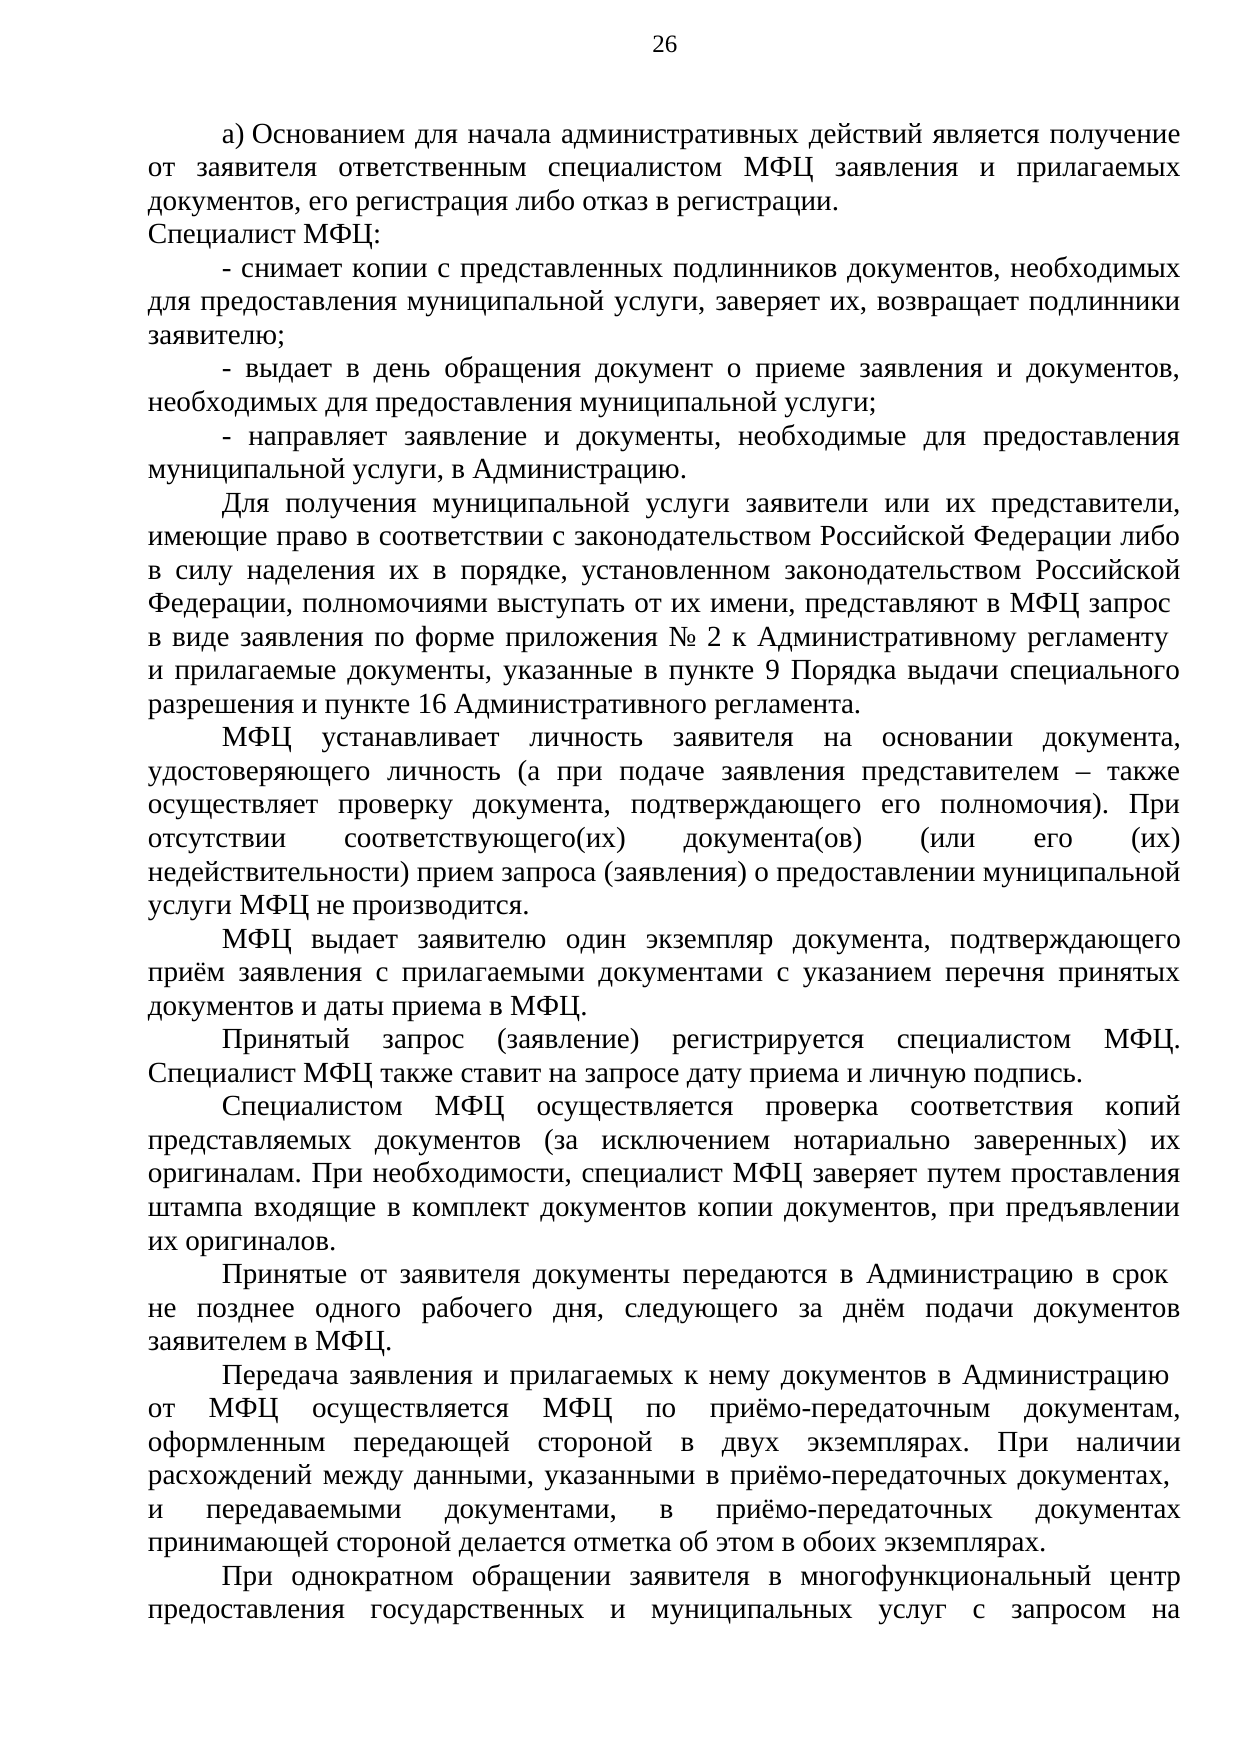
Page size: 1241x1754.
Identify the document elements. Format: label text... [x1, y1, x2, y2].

text МФЦ устанавливает личность заявителя на основании документа, удостоверяющего личность (а при подаче заявления представителем – также осуществляет проверку документа, подтверждающего его полномочия). При отсутствии соответствующего(их) документа(ов) (или его (их) недействительности) прием запроса (заявления) о предоставлении муниципальной услуги МФЦ не производится. [148, 719, 1181, 921]
text Специалист МФЦ: [148, 216, 1181, 250]
text Специалистом МФЦ осуществляется проверка соответствия копий представляемых документов (за исключением нотариально заверенных) их оригиналам. При необходимости, специалист МФЦ заверяет путем проставления штампа входящие в комплект документов копии документов, при предъявлении их оригиналов. [148, 1088, 1181, 1256]
text МФЦ выдает заявителю один экземпляр документа, подтверждающего приём заявления с прилагаемыми документами с указанием перечня принятых документов и даты приема в МФЦ. [148, 921, 1181, 1021]
text Принятые от заявителя документы передаются в Администрацию в срок не позднее одного рабочего дня, следующего за днём подачи документов заявителем в МФЦ. [148, 1256, 1181, 1357]
text Передача заявления и прилагаемых к нему документов в Администрацию от МФЦ осуществляется МФЦ по приёмо-передаточным документам, оформленным передающей стороной в двух экземплярах. При наличии расхождений между данными, указанными в приёмо-передаточных документах, и передаваемыми документами, в приёмо-передаточных документах принимающей стороной делается отметка об этом в обоих экземплярах. [148, 1357, 1181, 1558]
text Принятый запрос (заявление) регистрируется специалистом МФЦ. Специалист МФЦ также ставит на запросе дату приема и личную подпись. [148, 1021, 1181, 1088]
text Для получения муниципальной услуги заявители или их представители, имеющие право в соответствии с законодательством Российской Федерации либо в силу наделения их в порядке, установленном законодательством Российской Федерации, полномочиями выступать от их имени, представляют в МФЦ запрос в виде заявления по форме приложения № 2 к Административному регламенту и прилагаемые документы, указанные в пункте 9 Порядка выдачи специального разрешения и пункте 16 Административного регламента. [148, 485, 1181, 719]
text - направляет заявление и документы, необходимые для предоставления муниципальной услуги, в Администрацию. [148, 418, 1181, 485]
text - снимает копии с представленных подлинников документов, необходимых для предоставления муниципальной услуги, заверяет их, возвращает подлинники заявителю; [148, 250, 1181, 351]
text - выдает в день обращения документ о приеме заявления и документов, необходимых для предоставления муниципальной услуги; [148, 351, 1181, 418]
text а) Основанием для начала административных действий является получение от заявителя ответственным специалистом МФЦ заявления и прилагаемых документов, его регистрация либо отказ в регистрации. [148, 116, 1181, 216]
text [148, 1558, 1182, 1625]
